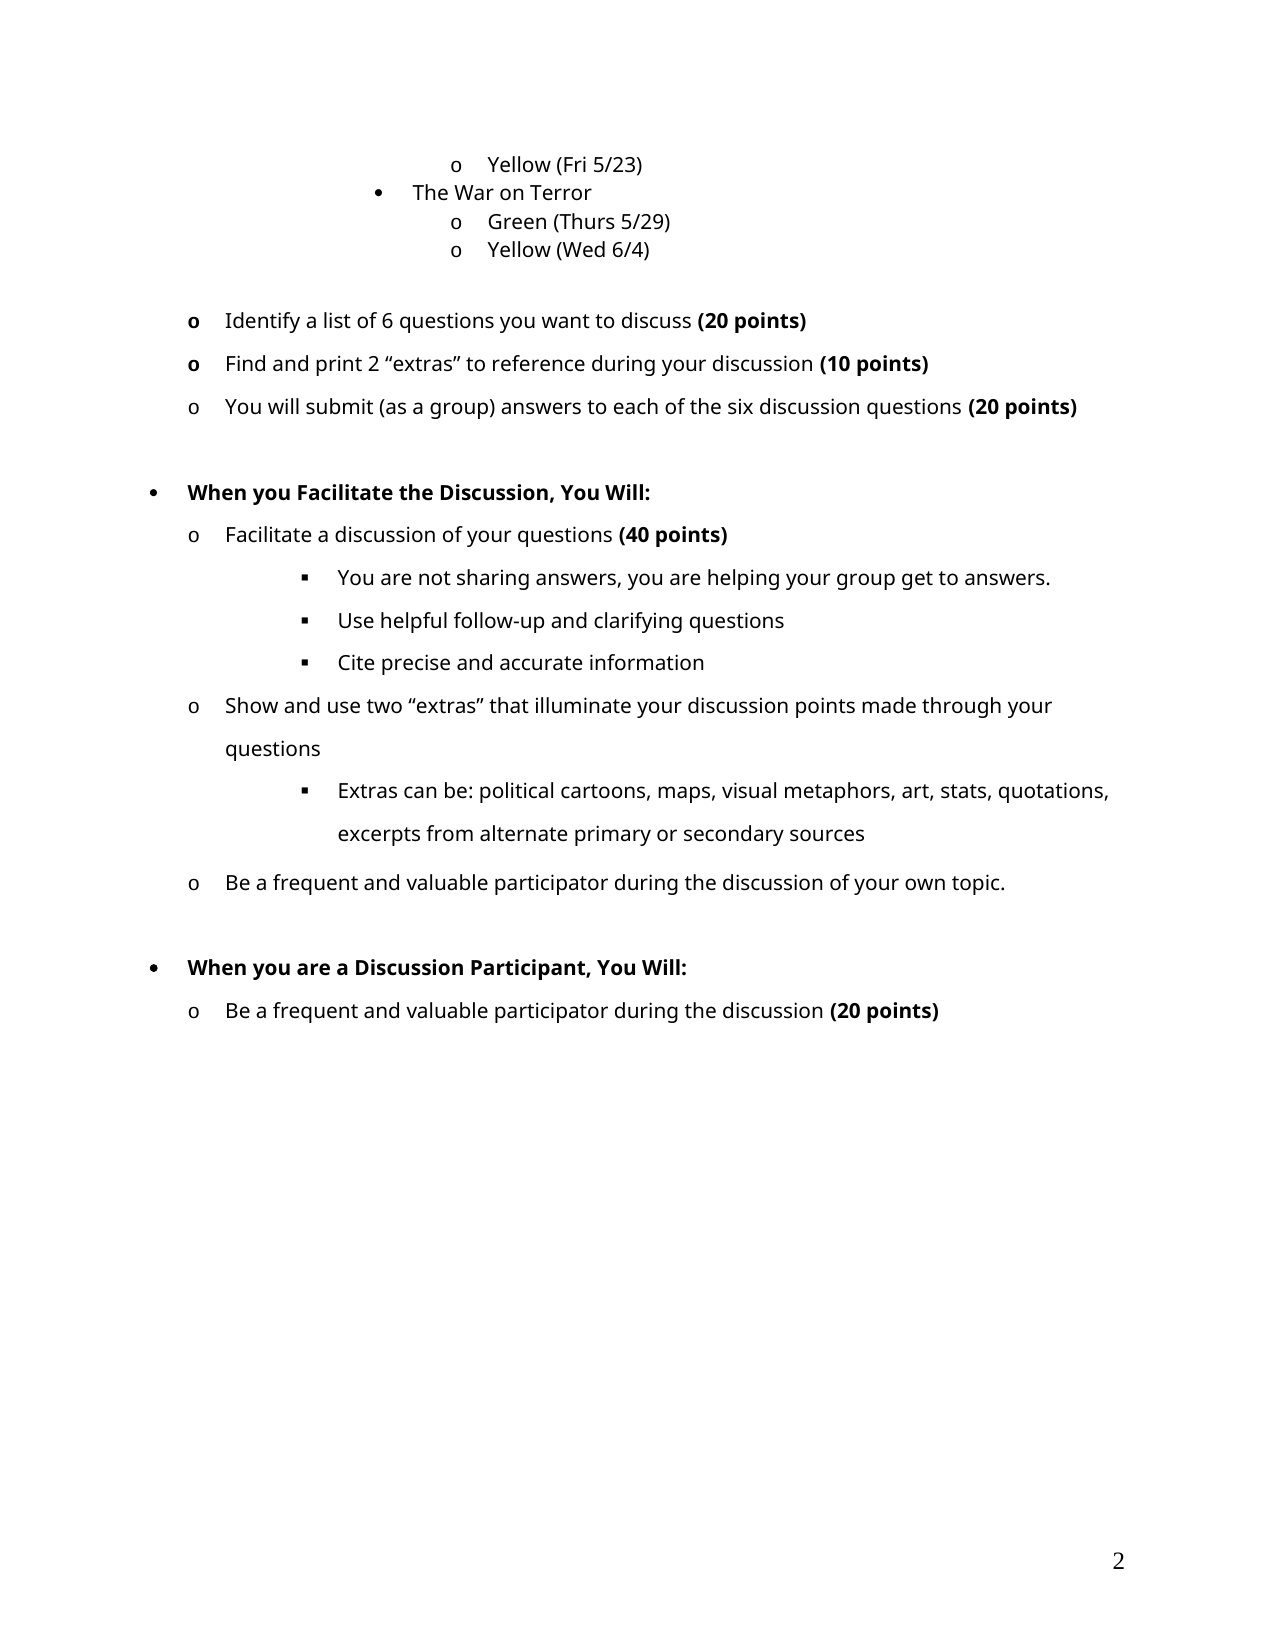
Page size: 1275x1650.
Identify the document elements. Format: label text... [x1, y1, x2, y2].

list When you Facilitate the Discussion, You Will: [150, 478, 1125, 506]
list Identify a list of 6 questions you want to discuss (20 points) [187, 307, 1125, 335]
list Yellow (Fri 5/23) [450, 150, 1125, 178]
list The War on Terror [375, 178, 1125, 207]
list You are not sharing answers, you are helping your group get to answers. [300, 563, 1125, 592]
list Show and use two “extras” that illuminate your discussion points made through your questions [187, 691, 1125, 762]
list You will submit (as a group) answers to each of the six discussion questions (20 points) [187, 392, 1125, 421]
list Use helpful follow-up and clarifying questions [300, 606, 1125, 634]
list When you are a Discussion Participant, You Will: [150, 953, 1125, 982]
list Find and print 2 “extras” to reference during your discussion (10 points) [187, 349, 1125, 378]
list Cite precise and accurate information [300, 648, 1125, 677]
list Facilitate a discussion of your questions (40 points) [187, 520, 1125, 549]
list Extras can be: political cartoons, maps, visual metaphors, art, stats, quotations, excerpts from alternate primary or secondary sources [300, 776, 1125, 847]
list Be a frequent and valuable participator during the discussion (20 points) [187, 996, 1125, 1024]
list Be a frequent and valuable participator during the discussion of your own topic. [187, 868, 1125, 896]
list Green (Thurs 5/29) [450, 207, 1125, 236]
list Yellow (Wed 6/4) [450, 236, 1125, 264]
